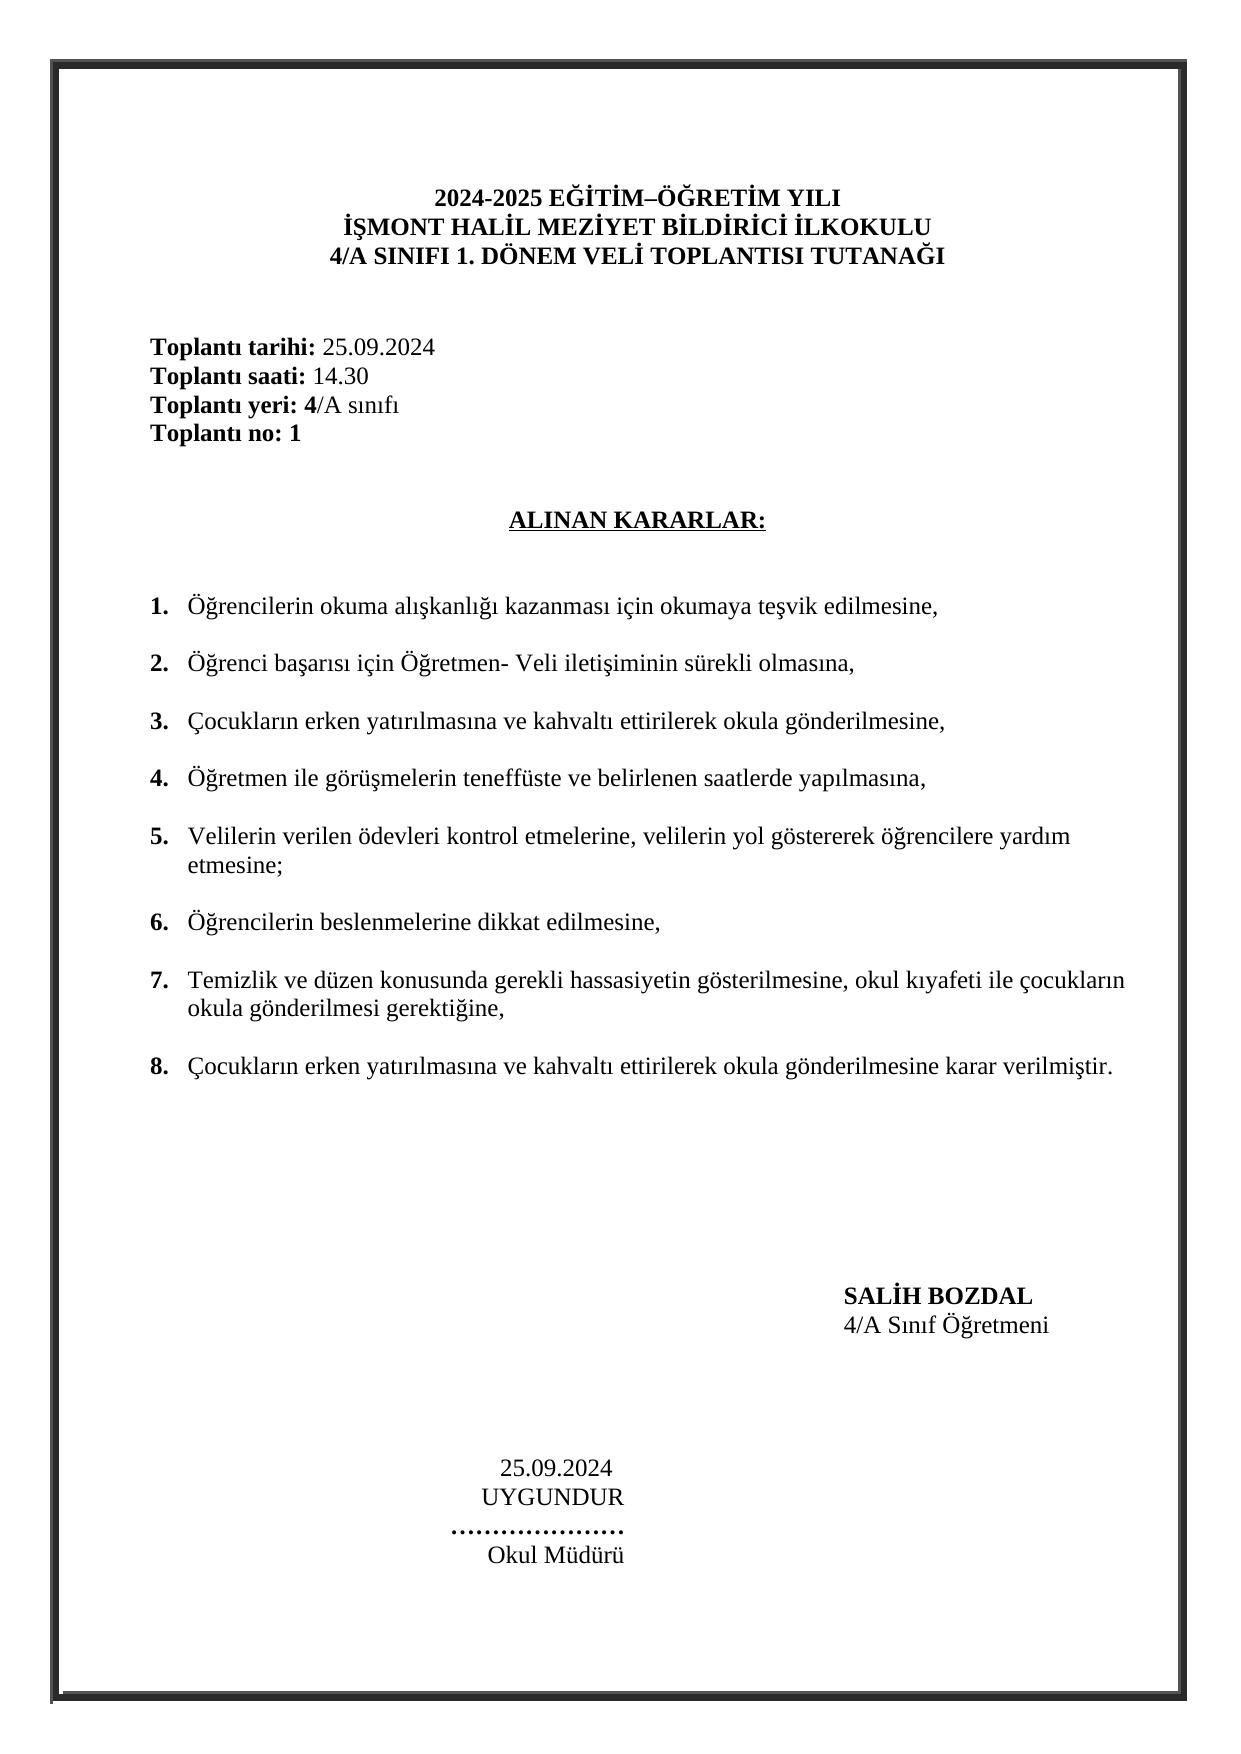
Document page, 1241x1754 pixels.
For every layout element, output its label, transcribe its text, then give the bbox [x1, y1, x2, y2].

text Toplantı tarihi: 25.09.2024 [150, 332, 1162, 361]
text ALINAN KARARLAR: [112, 505, 1162, 533]
list Çocukların erken yatırılmasına ve kahvaltı ettirilerek okula gönderilmesine karar verilmiştir. [150, 1051, 1162, 1080]
text SALİH BOZDAL [131, 1281, 1162, 1310]
text Toplantı saati: 14.30 [150, 361, 1162, 390]
list Temizlik ve düzen konusunda gerekli hassasiyetin gösterilmesine, okul kıyafeti ile çocukların okula gönderilmesi gerektiğine, [150, 965, 1162, 1022]
text Okul Müdürü [131, 1540, 1162, 1568]
list Çocukların erken yatırılmasına ve kahvaltı ettirilerek okula gönderilmesine, [150, 706, 1162, 735]
text UYGUNDUR [131, 1482, 1162, 1511]
text 4/A SINIFI 1. DÖNEM VELİ TOPLANTISI TUTANAĞI [112, 241, 1162, 269]
text İŞMONT HALİL MEZİYET BİLDİRİCİ İLKOKULU [112, 212, 1162, 241]
list Öğrencilerin okuma alışkanlığı kazanması için okumaya teşvik edilmesine, [150, 591, 1162, 620]
text Toplantı no: 1 [150, 418, 1162, 447]
text ………………… [131, 1511, 1162, 1540]
text 2024-2025 EĞİTİM–ÖĞRETİM YILI [112, 183, 1162, 212]
list Velilerin verilen ödevleri kontrol etmelerine, velilerin yol göstererek öğrencilere yardım etmesine; [150, 821, 1162, 878]
list Öğretmen ile görüşmelerin teneffüste ve belirlenen saatlerde yapılmasına, [150, 763, 1162, 792]
list Öğrencilerin beslenmelerine dikkat edilmesine, [150, 907, 1162, 936]
text 25.09.2024 [131, 1453, 1162, 1482]
list Öğrenci başarısı için Öğretmen- Veli iletişiminin sürekli olmasına, [150, 648, 1162, 677]
text 4/A Sınıf Öğretmeni [131, 1310, 1162, 1338]
text Toplantı yeri: 4/A sınıfı [150, 390, 1162, 418]
